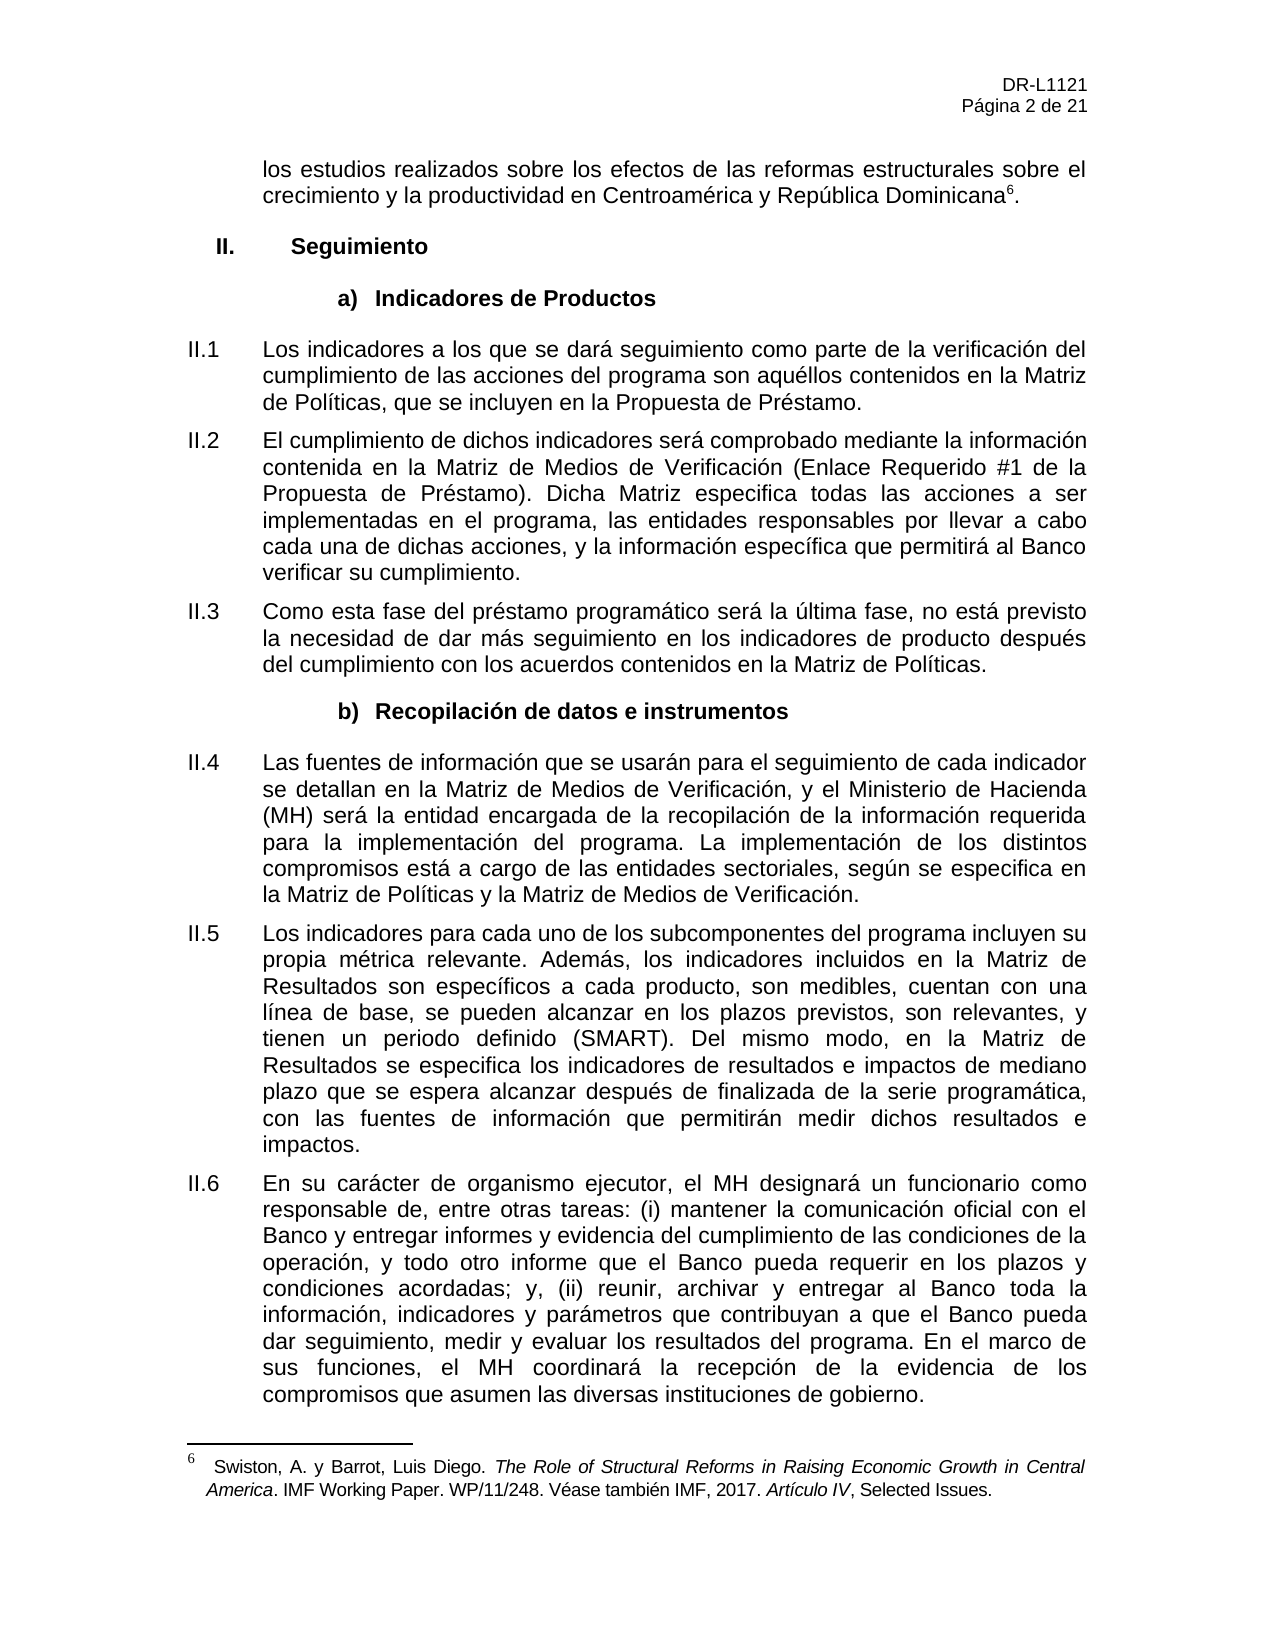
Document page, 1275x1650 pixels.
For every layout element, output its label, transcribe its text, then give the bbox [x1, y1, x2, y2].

text Los indicadores para cada uno de los subcomponentes del programa incluyen su propia métrica relevante. Además, los indicadores incluidos en la Matriz de Resultados son específicos a cada producto, son medibles, cuentan con una línea de base, se pueden alcanzar en los plazos previstos, son relevantes, y tienen un periodo definido (SMART). Del mismo modo, en la Matriz de Resultados se especifica los indicadores de resultados e impactos de mediano plazo que se espera alcanzar después de finalizada de la serie programática, con las fuentes de información que permitirán medir dichos resultados e impactos. [187, 920, 1087, 1157]
text Como esta fase del préstamo programático será la última fase, no está previsto la necesidad de dar más seguimiento en los indicadores de producto después del cumplimiento con los acuerdos contenidos en la Matriz de Políticas. [187, 598, 1087, 677]
text En su carácter de organismo ejecutor, el MH designará un funcionario como responsable de, entre otras tareas: (i) mantener la comunicación oficial con el Banco y entregar informes y evidencia del cumplimiento de las condiciones de la operación, y todo otro informe que el Banco pueda requerir en los plazos y condiciones acordadas; y, (ii) reunir, archivar y entregar al Banco toda la información, indicadores y parámetros que contribuyan a que el Banco pueda dar seguimiento, medir y evaluar los resultados del programa. En el marco de sus funciones, el MH coordinará la recepción de la evidencia de los compromisos que asumen las diversas instituciones de gobierno. [187, 1170, 1087, 1407]
text Las fuentes de información que se usarán para el seguimiento de cada indicador se detallan en la Matriz de Medios de Verificación, y el Ministerio de Hacienda (MH) será la entidad encargada de la recopilación de la información requerida para la implementación del programa. La implementación de los distintos compromisos está a cargo de las entidades sectoriales, según se especifica en la Matriz de Políticas y la Matriz de Medios de Verificación. [187, 749, 1087, 907]
text Los indicadores a los que se dará seguimiento como parte de la verificación del cumplimiento de las acciones del programa son aquéllos contenidos en la Matriz de Políticas, que se incluyen en la Propuesta de Préstamo. [187, 336, 1087, 415]
subtitle Recopilación de datos e instrumentos [337, 698, 1087, 724]
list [187, 156, 1087, 208]
subtitle Seguimiento [216, 233, 1087, 259]
text El cumplimiento de dichos indicadores será comprobado mediante la información contenida en la Matriz de Medios de Verificación (Enlace Requerido #1 de la Propuesta de Préstamo). Dicha Matriz especifica todas las acciones a ser implementadas en el programa, las entidades responsables por llevar a cabo cada una de dichas acciones, y la información específica que permitirá al Banco verificar su cumplimiento. [187, 427, 1087, 586]
subtitle Indicadores de Productos [337, 284, 1087, 311]
